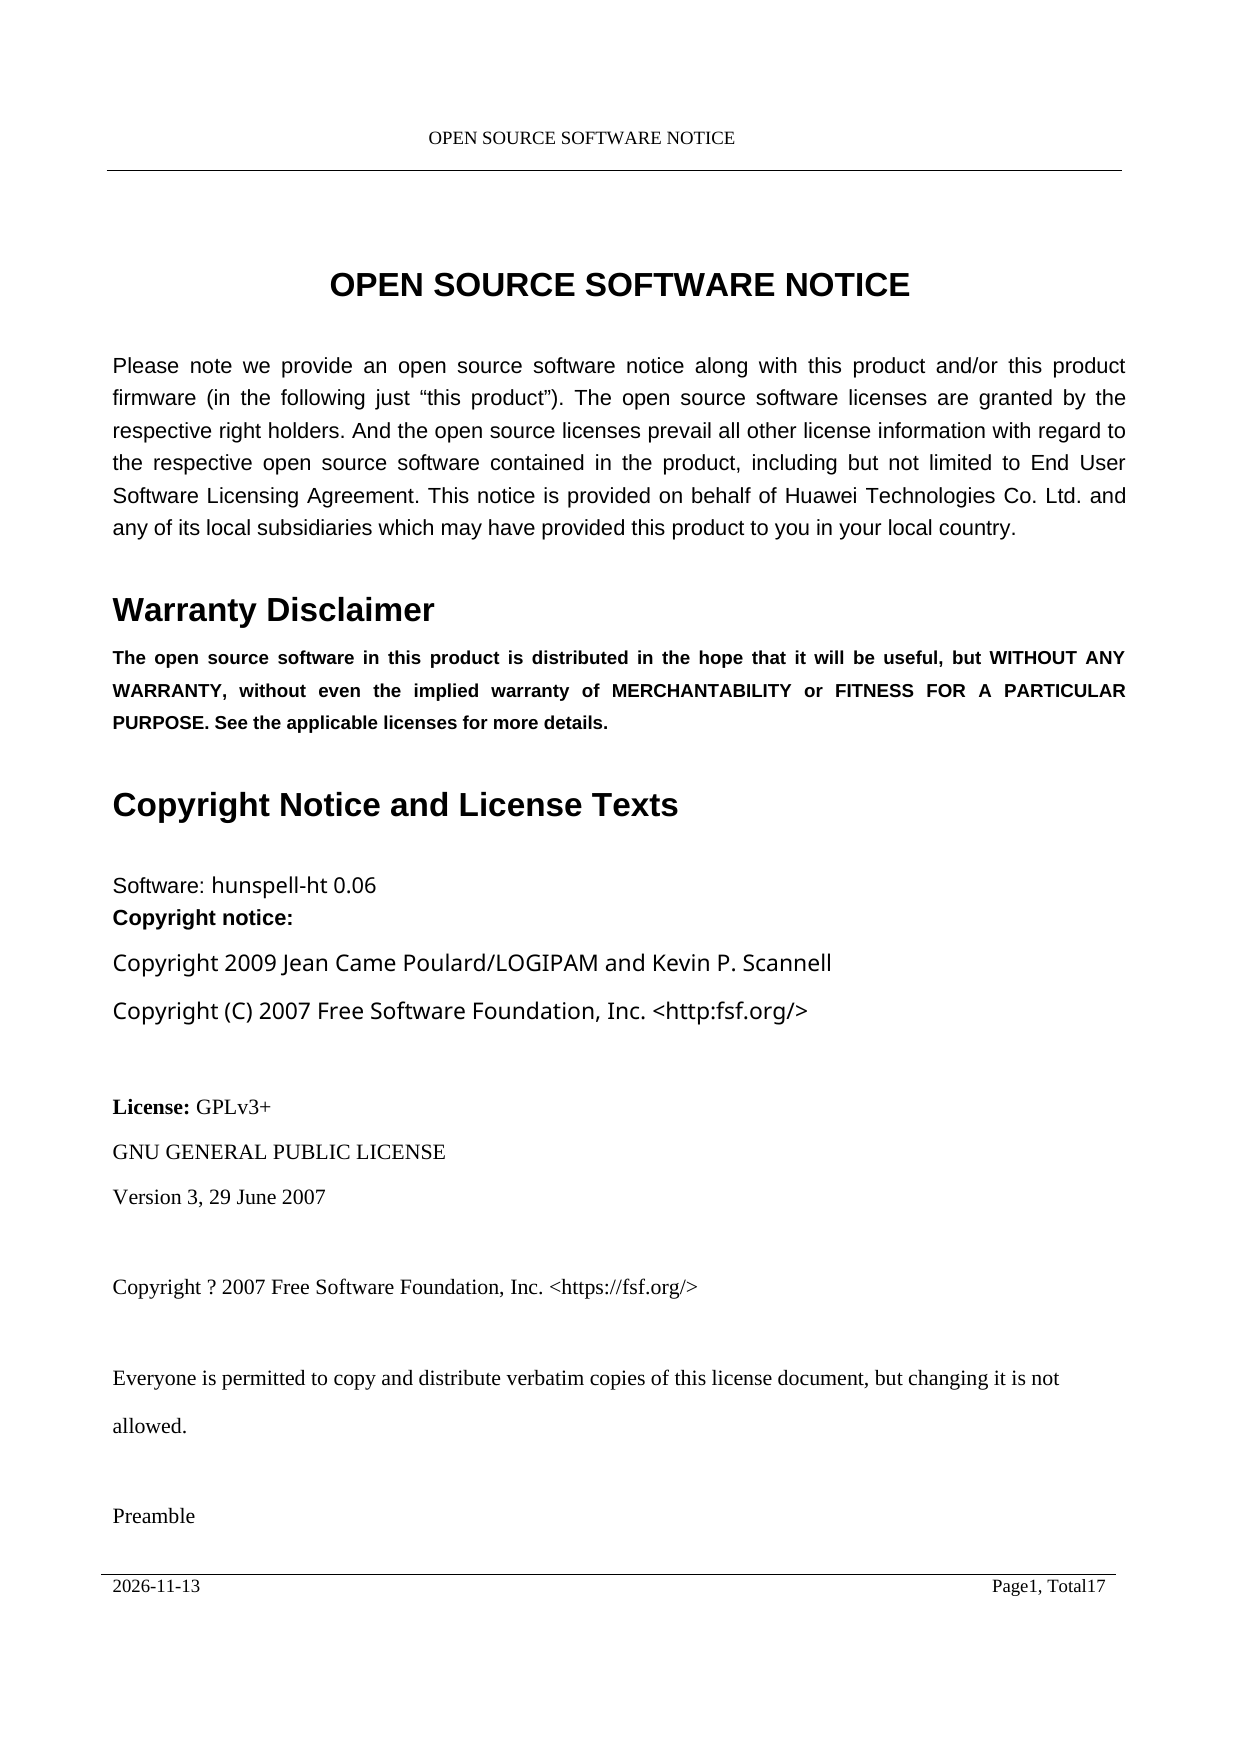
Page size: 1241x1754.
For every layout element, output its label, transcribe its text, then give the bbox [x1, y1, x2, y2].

text The open source software in this product is distributed in the hope that it will be useful, but WITHOUT ANY WARRANTY, without even the implied warranty of MERCHANTABILITY or FITNESS FOR A PARTICULAR PURPOSE. See the applicable licenses for more details. [112, 641, 1128, 739]
text OPEN SOURCE SOFTWARE NOTICE [112, 251, 1128, 316]
text Version 3, 29 June 2007 [112, 1180, 1128, 1213]
text Copyright Notice and License Texts [112, 771, 1128, 836]
text Copyright notice: [112, 901, 1128, 934]
text Please note we provide an open source software notice along with this product and/or this product firmware (in the following just “this product”). The open source software licenses are granted by the respective right holders. And the open source licenses prevail all other license information with regard to the respective open source software contained in the product, including but not limited to End User Software Licensing Agreement. This notice is provided on behalf of Huawei Technologies Co. Ltd. and any of its local subsidiaries which may have provided this product to you in your local country. [112, 349, 1128, 544]
text Software: hunspell-ht 0.06 [112, 869, 1128, 901]
text License: GPLv3+ [112, 1090, 1128, 1123]
text Warranty Disclaimer [112, 576, 1128, 641]
text GNU GENERAL PUBLIC LICENSE [112, 1135, 1128, 1168]
text Everyone is permitted to copy and distribute verbatim copies of this license document, but changing it is not allowed. [112, 1361, 1128, 1442]
text Copyright 2009 Jean Came Poulard/LOGIPAM and Kevin P. Scannell [112, 947, 1128, 979]
text Copyright ? 2007 Free Software Foundation, Inc. <https://fsf.org/> [112, 1271, 1128, 1303]
text Copyright (C) 2007 Free Software Foundation, Inc. <http:fsf.org/> [112, 995, 1128, 1027]
text Preamble [112, 1500, 1128, 1532]
